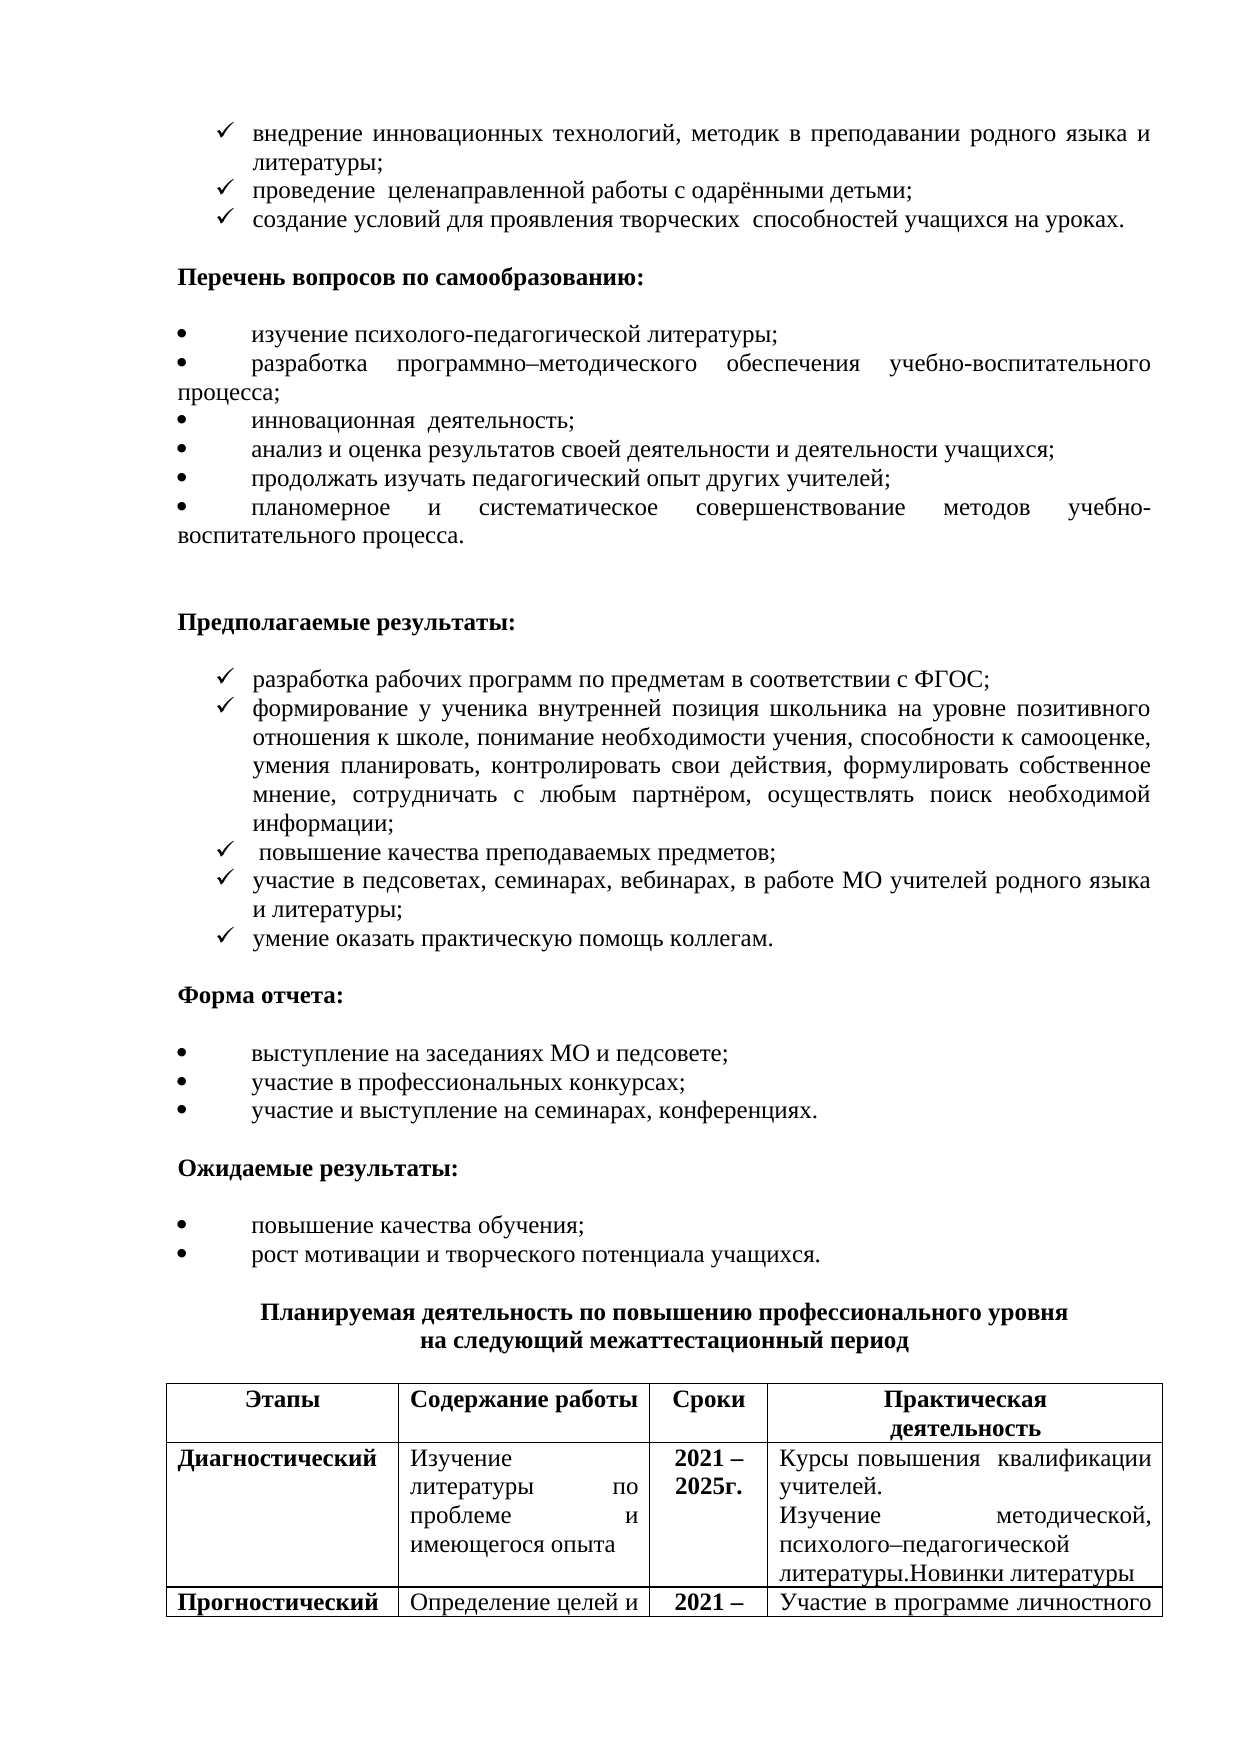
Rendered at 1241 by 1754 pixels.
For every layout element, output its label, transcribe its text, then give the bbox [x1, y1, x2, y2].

table_cell Прогностический [167, 1588, 398, 1616]
table_cell 2021 – 2025г. [650, 1443, 767, 1586]
list повышение качества преподаваемых предметов; [215, 837, 1152, 866]
list повышение качества обучения; [177, 1211, 1152, 1239]
list изучение психолого-педагогической литературы; [177, 319, 1152, 348]
text на следующий межаттестационный период [177, 1326, 1152, 1354]
list умение оказать практическую помощь коллегам. [215, 923, 1152, 952]
table_header Содержание работы [399, 1384, 649, 1442]
list планомерное и систематическое совершенствование методов учебно-воспитательного процесса. [177, 492, 1152, 549]
text Форма отчета: [177, 981, 1152, 1009]
list продолжать изучать педагогический опыт других учителей; [177, 463, 1152, 492]
list проведение целенаправленной работы с одарёнными детьми; [215, 176, 1152, 204]
list создание условий для проявления творческих способностей учащихся на уроках. [215, 204, 1152, 233]
list внедрение инновационных технологий, методик в преподавании родного языка и литературы; [215, 118, 1152, 176]
list формирование у ученика внутренней позиция школьника на уровне позитивного отношения к школе, понимание необходимости учения, способности к самооценке, умения планировать, контролировать свои действия, формулировать собственное мнение, сотрудничать с любым партнёром, осуществлять поиск необходимой информации; [215, 693, 1152, 837]
text Ожидаемые результаты: [177, 1153, 1152, 1182]
list разработка программно–методического обеспечения учебно-воспитательного процесса; [177, 348, 1152, 406]
table_header Этапы [167, 1384, 398, 1442]
list участие в педсоветах, семинарах, вебинарах, в работе МО учителей родного языка и литературы; [215, 866, 1152, 923]
table_cell Курсы повышения квалификации учителей. Изучение методической, психолого–педагогической литературы.Новинки литературы [768, 1443, 1162, 1586]
list рост мотивации и творческого потенциала учащихся. [177, 1239, 1152, 1268]
list выступление на заседаниях МО и педсовете; [177, 1038, 1152, 1067]
text Перечень вопросов по самообразованию: [177, 262, 1152, 291]
text Предполагаемые результаты: [177, 607, 1152, 636]
list анализ и оценка результатов своей деятельности и деятельности учащихся; [177, 434, 1152, 463]
list разработка рабочих программ по предметам в соответствии с ФГОС; [215, 664, 1152, 693]
table_cell 2021 – 2025 г. [650, 1588, 767, 1616]
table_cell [399, 1588, 649, 1616]
list участие и выступление на семинарах, конференциях. [177, 1096, 1152, 1124]
table_header Сроки [650, 1384, 767, 1442]
table_cell Диагностический [167, 1443, 398, 1586]
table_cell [768, 1588, 1162, 1616]
text Планируемая деятельность по повышению профессионального уровня [177, 1297, 1152, 1326]
list участие в профессиональных конкурсах; [177, 1067, 1152, 1096]
table_header Практическая деятельность [768, 1384, 1162, 1442]
table_cell Изучение литературы по проблеме и имеющегося опыта [399, 1443, 649, 1586]
list инновационная деятельность; [177, 406, 1152, 434]
